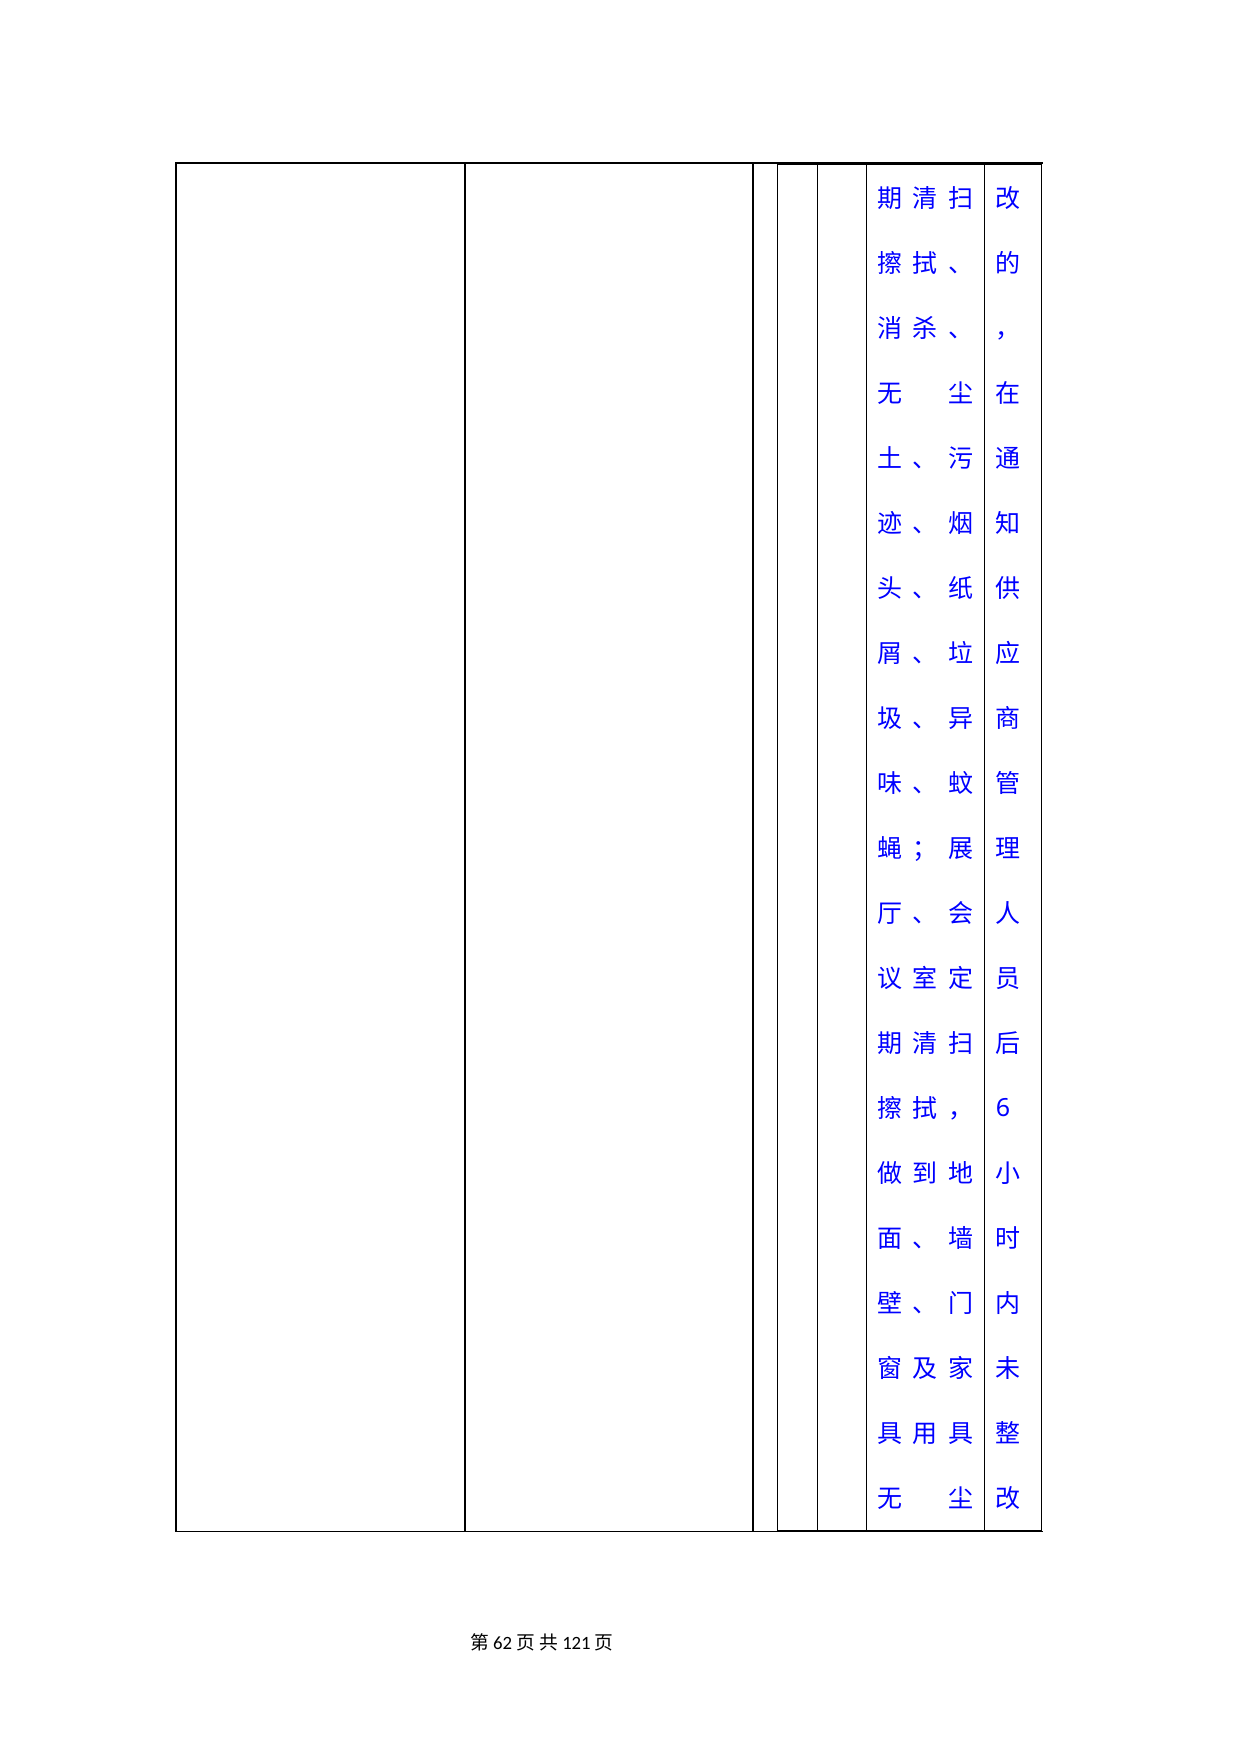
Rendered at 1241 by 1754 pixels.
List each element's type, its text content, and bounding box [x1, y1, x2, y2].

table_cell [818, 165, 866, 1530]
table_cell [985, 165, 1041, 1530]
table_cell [867, 165, 984, 1530]
table_cell 1 [177, 164, 464, 1531]
table_cell [466, 164, 752, 1531]
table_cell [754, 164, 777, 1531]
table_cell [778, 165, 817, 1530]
